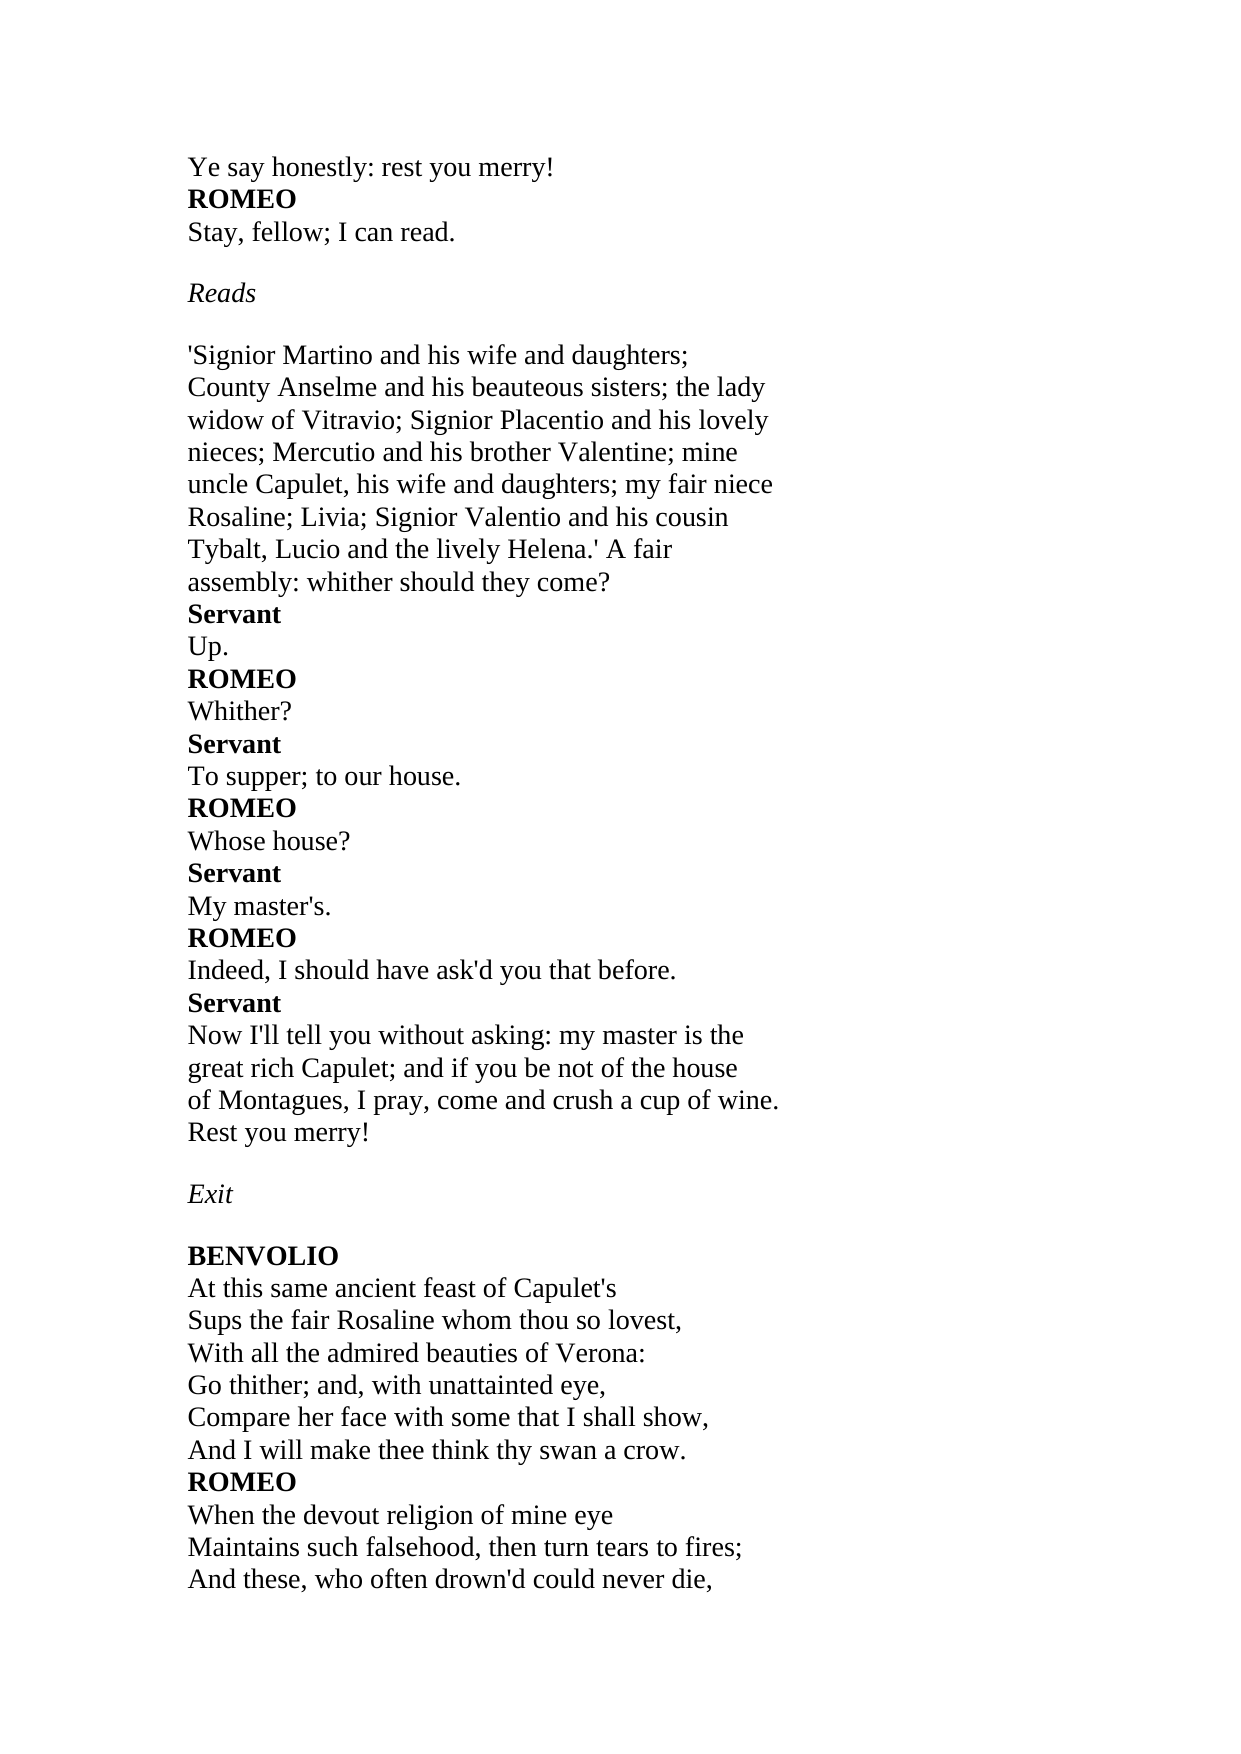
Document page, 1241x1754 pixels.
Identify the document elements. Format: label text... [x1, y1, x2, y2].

text Reads [187, 276, 1053, 309]
text Stay, fellow; I can read. [187, 215, 1053, 247]
text Servant [187, 856, 1053, 889]
text Up. [187, 629, 1053, 662]
text 'Signior Martino and his wife and daughters; County Anselme and his beauteous sisters; the lady widow of Vitravio; Signior Placentio and his lovely nieces; Mercutio and his brother Valentine; mine uncle Capulet, his wife and daughters; my fair niece Rosaline; Livia; Signior Valentio and his cousin Tybalt, Lucio and the lively Helena.' A fair assembly: whither should they come? [187, 338, 1053, 597]
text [187, 1498, 1053, 1595]
text Indeed, I should have ask'd you that before. [187, 953, 1053, 986]
text ROMEO [187, 791, 1053, 824]
text ROMEO [187, 182, 1053, 215]
text Whose house? [187, 824, 1053, 856]
text ROMEO [187, 921, 1053, 953]
text Now I'll tell you without asking: my master is the great rich Capulet; and if you be not of the house of Montagues, I pray, come and crush a cup of wine. Rest you merry! [187, 1018, 1053, 1148]
text Servant [187, 597, 1053, 629]
text Exit [187, 1177, 1053, 1209]
text Servant [187, 727, 1053, 759]
text Servant [187, 986, 1053, 1018]
text At this same ancient feast of Capulet's Sups the fair Rosaline whom thou so lovest, With all the admired beauties of Verona: Go thither; and, with unattainted eye, Compare her face with some that I shall show, And I will make thee think thy swan a crow. [187, 1271, 1053, 1465]
text ROMEO [187, 1465, 1053, 1498]
text To supper; to our house. [187, 759, 1053, 791]
text Whither? [187, 694, 1053, 727]
text ROMEO [187, 662, 1053, 694]
text My master's. [187, 889, 1053, 921]
text Ye say honestly: rest you merry! [187, 150, 1053, 182]
text BENVOLIO [187, 1238, 1053, 1271]
